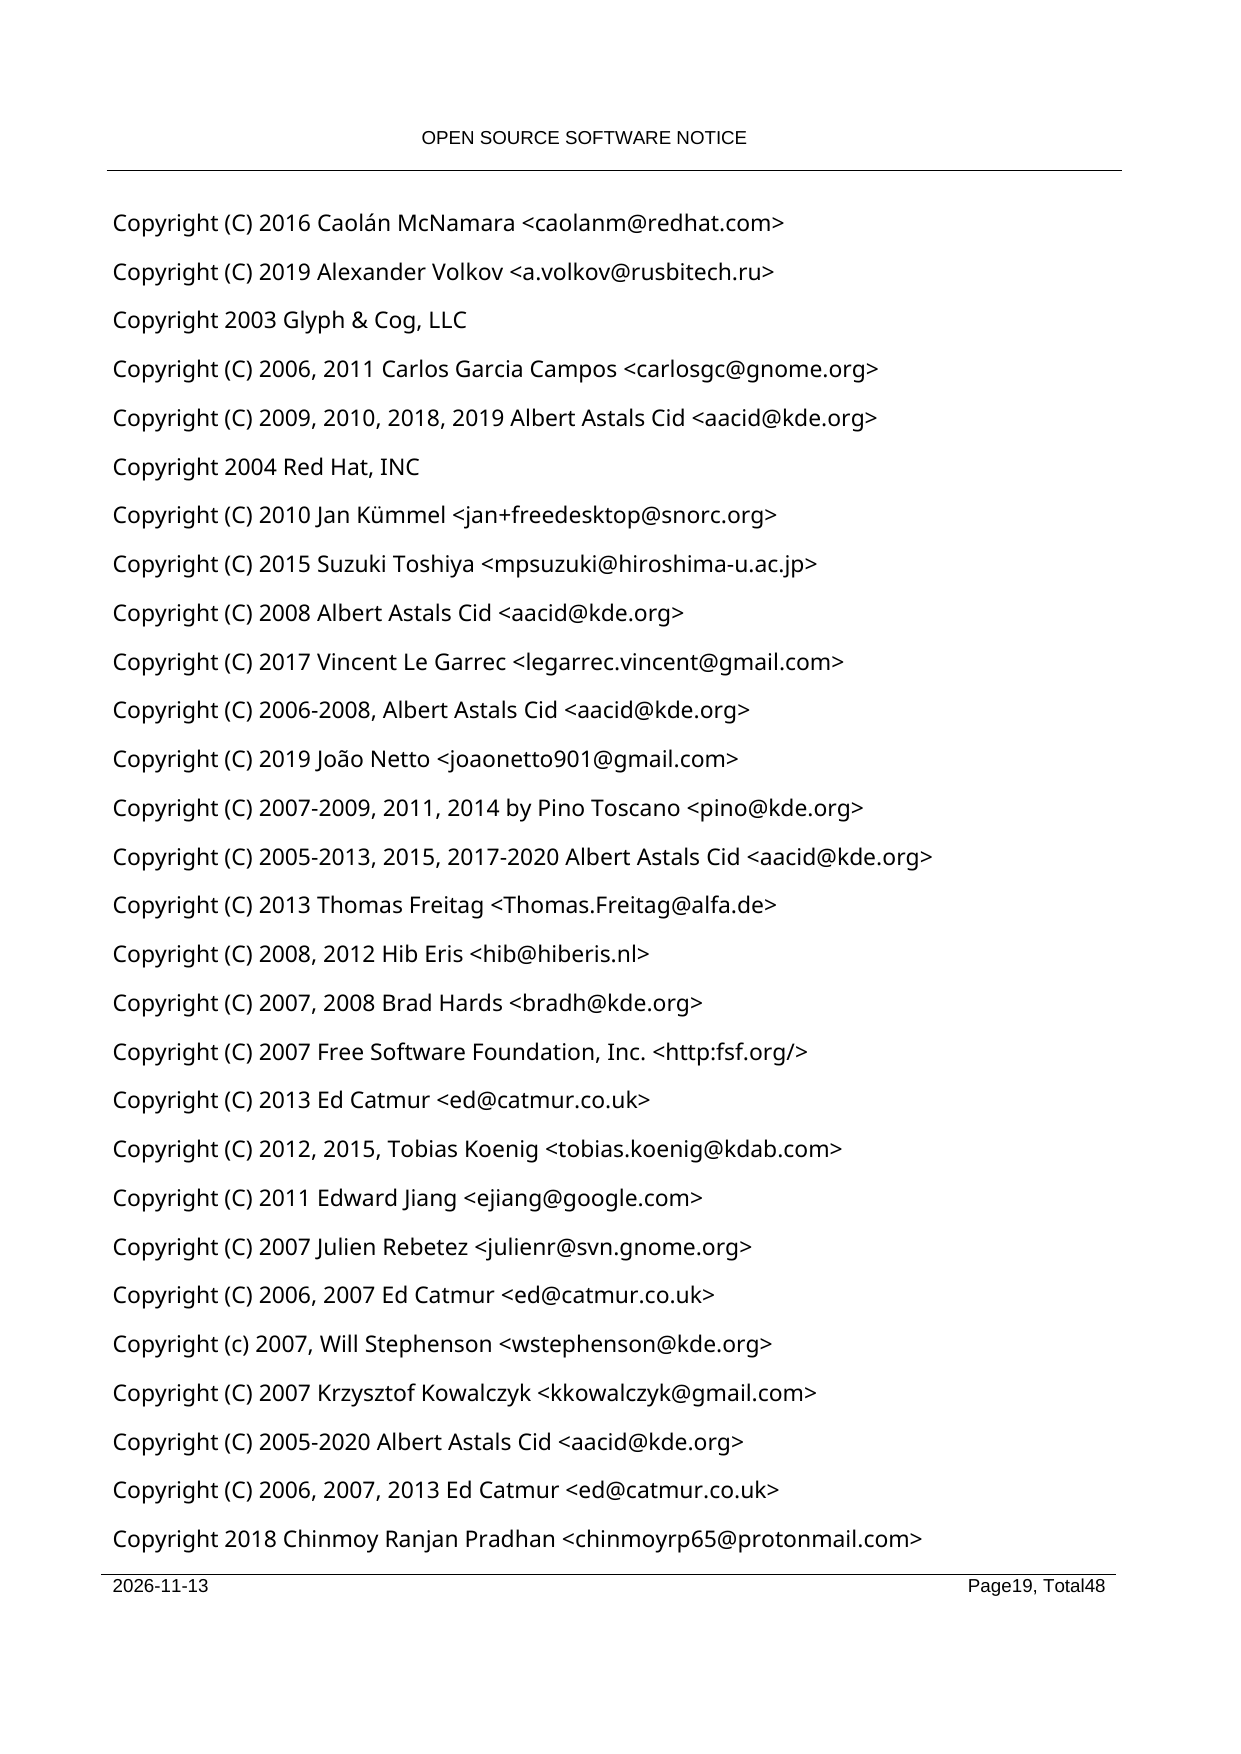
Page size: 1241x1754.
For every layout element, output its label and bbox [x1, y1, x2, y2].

text [112, 206, 1128, 1555]
